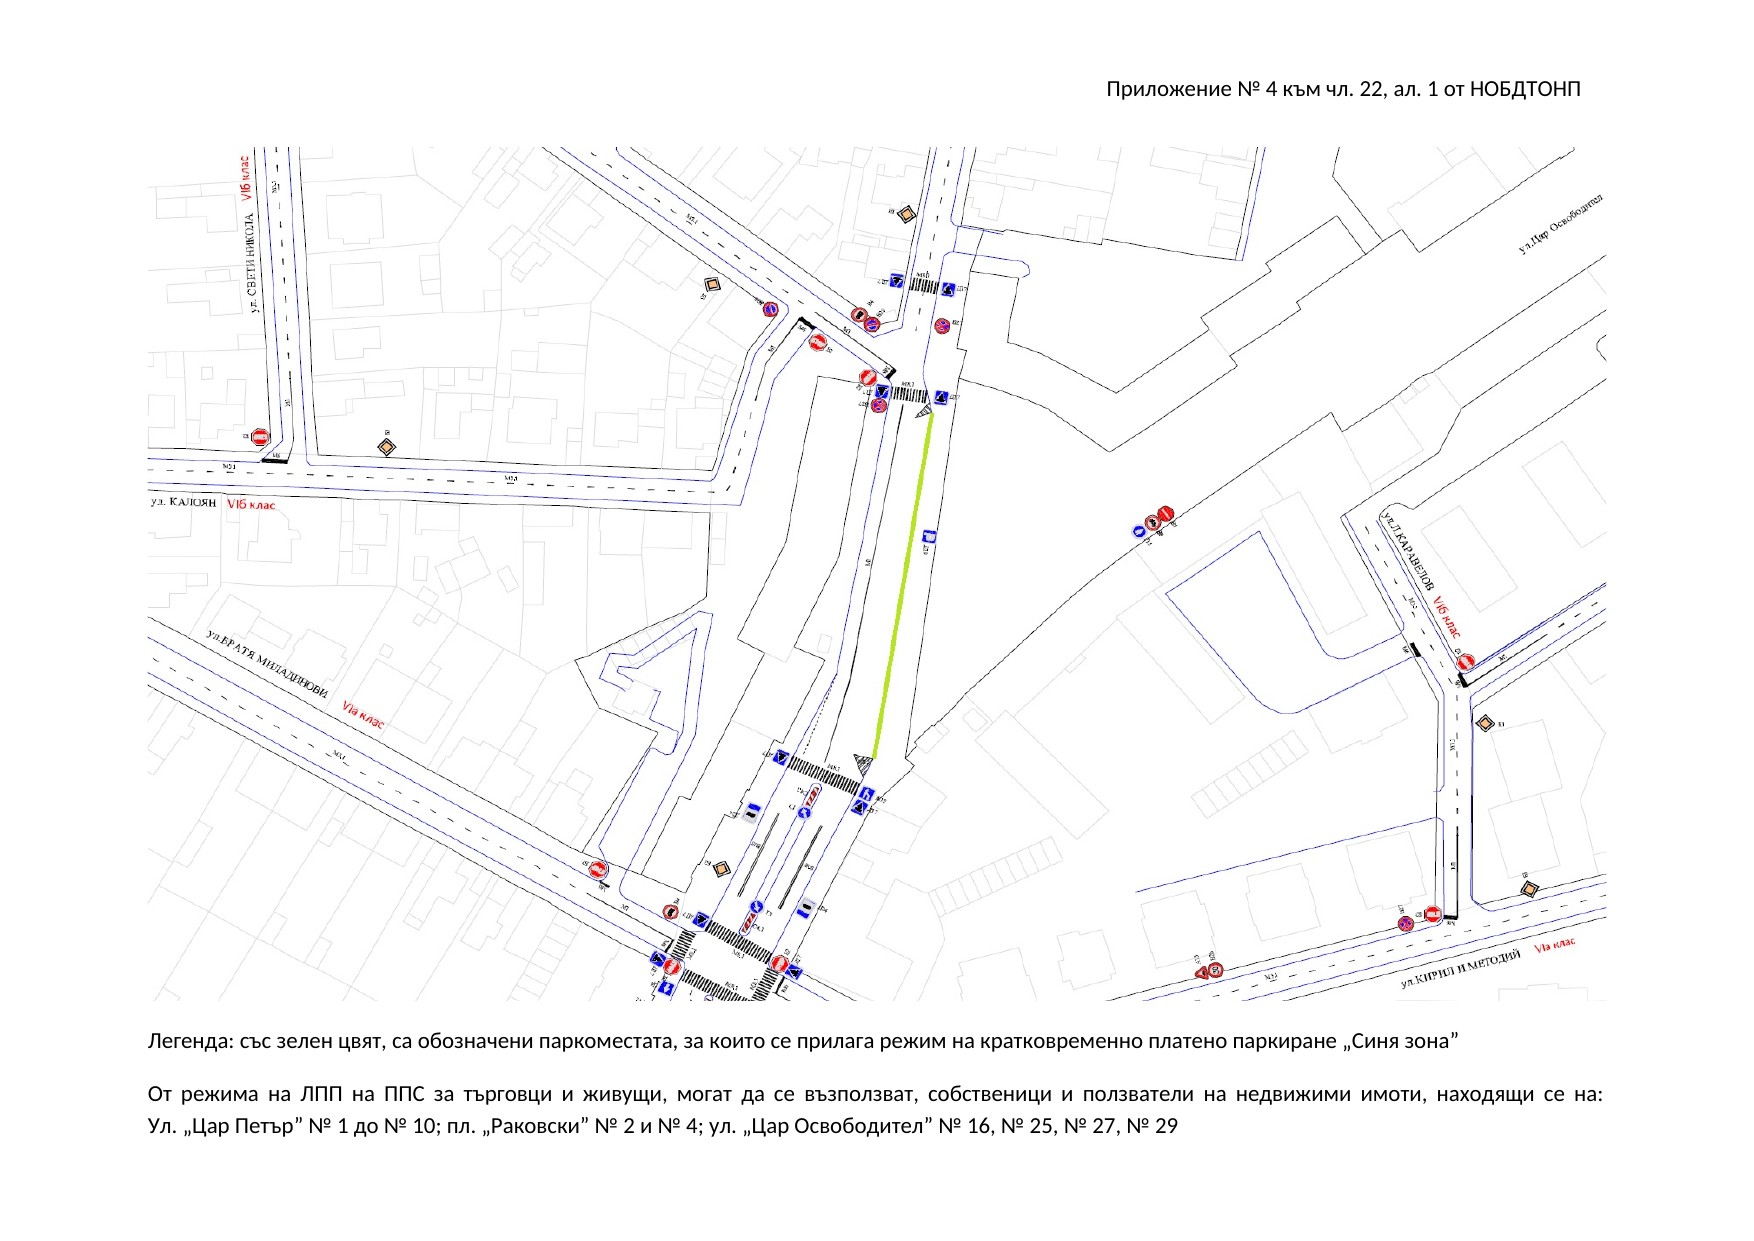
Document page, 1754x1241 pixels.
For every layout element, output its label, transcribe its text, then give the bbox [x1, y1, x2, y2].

text Легенда: със зелен цвят, са обозначени паркоместата, за които се прилага режим на кратковременно платено паркиране „Синя зона” [148, 1026, 1606, 1054]
picture [147, 147, 1607, 1001]
text От режима на ЛПП на ППС за търговци и живущи, могат да се възползват, собственици и ползватели на недвижими имоти, находящи се на: Ул. „Цар Петър” № 1 до № 10; пл. „Раковски” № 2 и № 4; ул. „Цар Освободител” № 16, № 25, № 27, № 29 [148, 1079, 1606, 1139]
